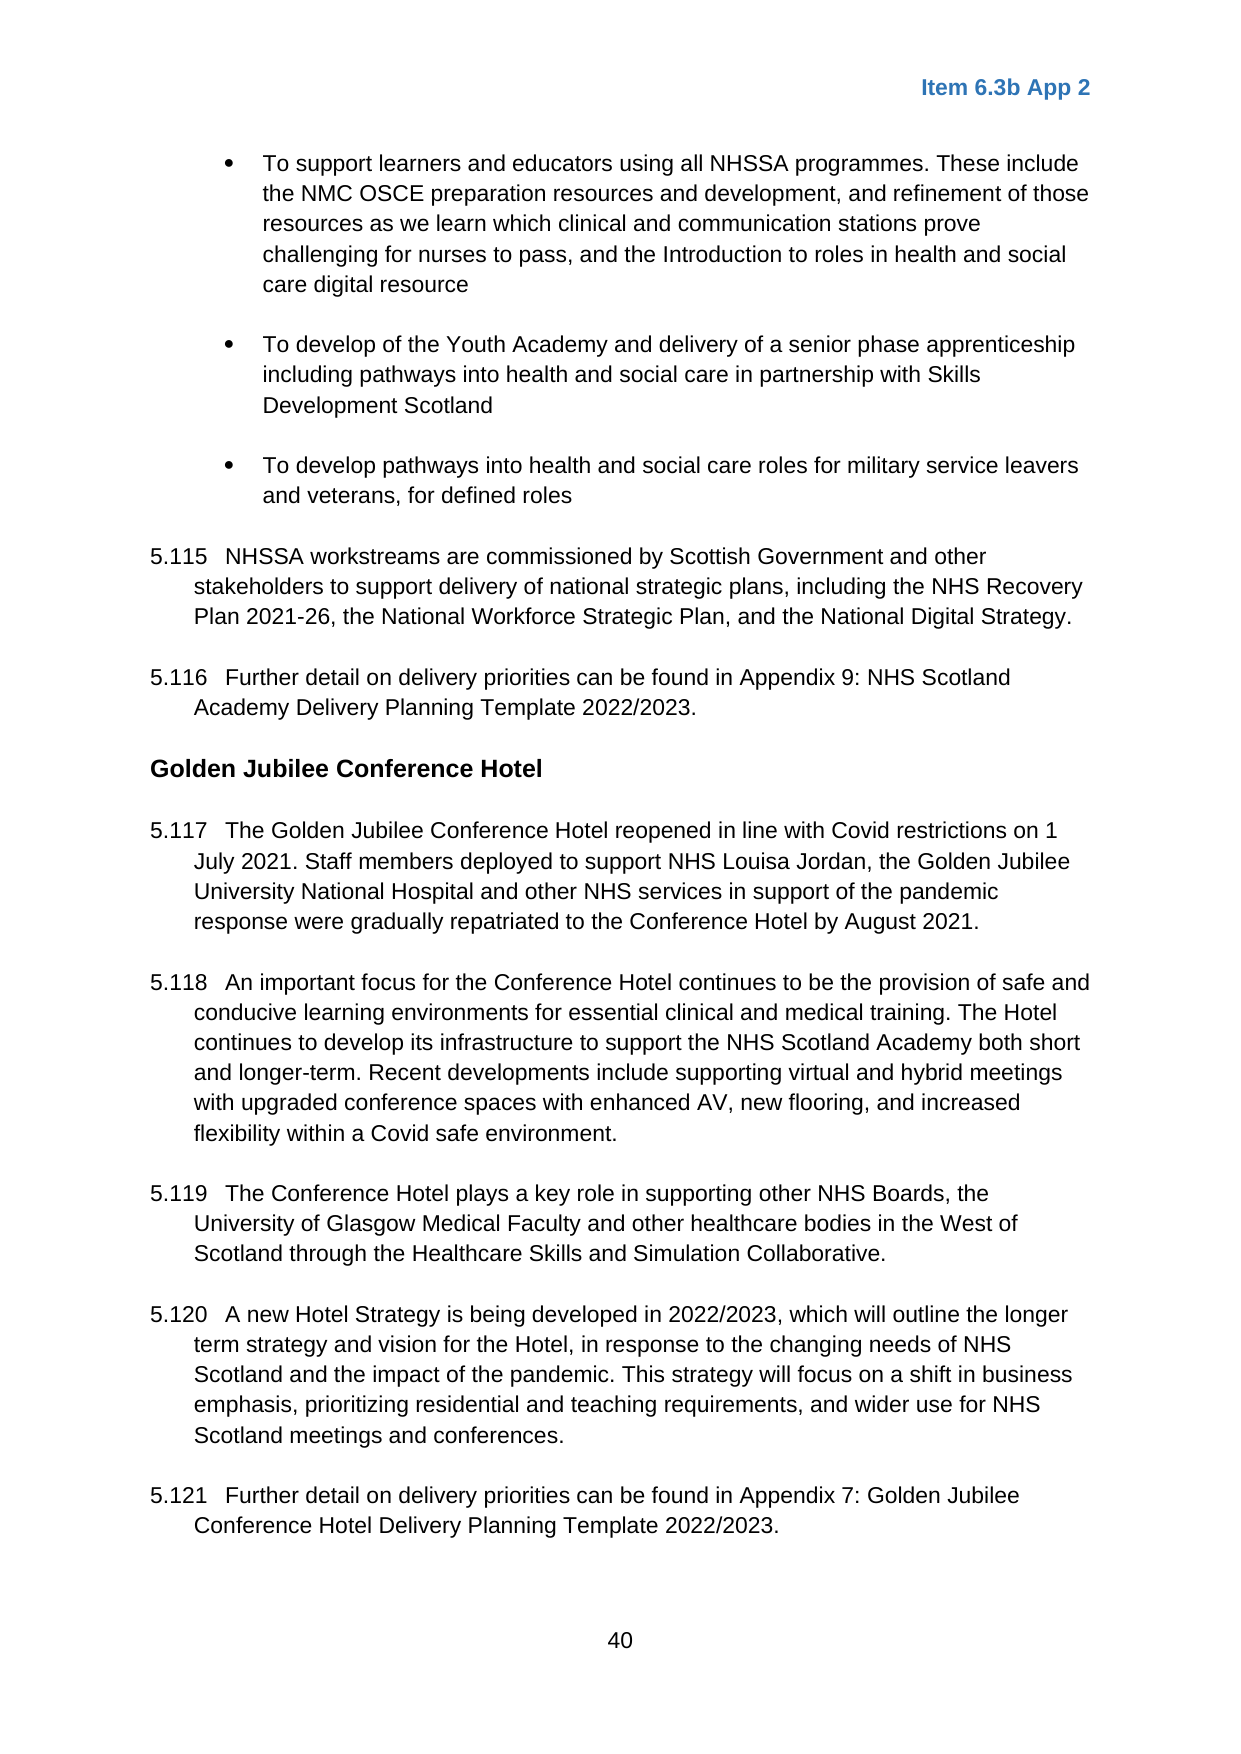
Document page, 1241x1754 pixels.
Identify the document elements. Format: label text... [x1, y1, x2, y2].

list To support learners and educators using all NHSSA programmes. These include the NMC OSCE preparation resources and development, and refinement of those resources as we learn which clinical and communication stations prove challenging for nurses to pass, and the Introduction to roles in health and social care digital resource [225, 150, 1090, 297]
text Golden Jubilee Conference Hotel [150, 754, 1090, 783]
list To develop of the Youth Academy and delivery of a senior phase apprenticeship including pathways into health and social care in partnership with Skills Development Scotland [225, 331, 1090, 418]
list The Golden Jubilee Conference Hotel reopened in line with Covid restrictions on 1 July 2021. Staff members deployed to support NHS Louisa Jordan, the Golden Jubilee University National Hospital and other NHS services in support of the pandemic response were gradually repatriated to the Conference Hotel by August 2021. [150, 817, 1090, 934]
list A new Hotel Strategy is being developed in 2022/2023, which will outline the longer term strategy and vision for the Hotel, in response to the changing needs of NHS Scotland and the impact of the pandemic. This strategy will focus on a shift in business emphasis, prioritizing residential and teaching requirements, and wider use for NHS Scotland meetings and conferences. [150, 1301, 1090, 1448]
list Further detail on delivery priorities can be found in Appendix 9: NHS Scotland Academy Delivery Planning Template 2022/2023. [150, 663, 1090, 720]
list To develop pathways into health and social care roles for military service leavers and veterans, for defined roles [225, 452, 1090, 509]
list The Conference Hotel plays a key role in supporting other NHS Boards, the University of Glasgow Medical Faculty and other healthcare bodies in the West of Scotland through the Healthcare Skills and Simulation Collaborative. [150, 1180, 1090, 1267]
list Further detail on delivery priorities can be found in Appendix 7: Golden Jubilee Conference Hotel Delivery Planning Template 2022/2023. [150, 1482, 1090, 1538]
list An important focus for the Conference Hotel continues to be the provision of safe and conducive learning environments for essential clinical and medical training. The Hotel continues to develop its infrastructure to support the NHS Scotland Academy both short and longer-term. Recent developments include supporting virtual and hybrid meetings with upgraded conference spaces with enhanced AV, new flooring, and increased flexibility within a Covid safe environment. [150, 968, 1090, 1146]
list NHSSA workstreams are commissioned by Scottish Government and other stakeholders to support delivery of national strategic plans, including the NHS Recovery Plan 2021-26, the National Workforce Strategic Plan, and the National Digital Strategy. [150, 543, 1090, 629]
